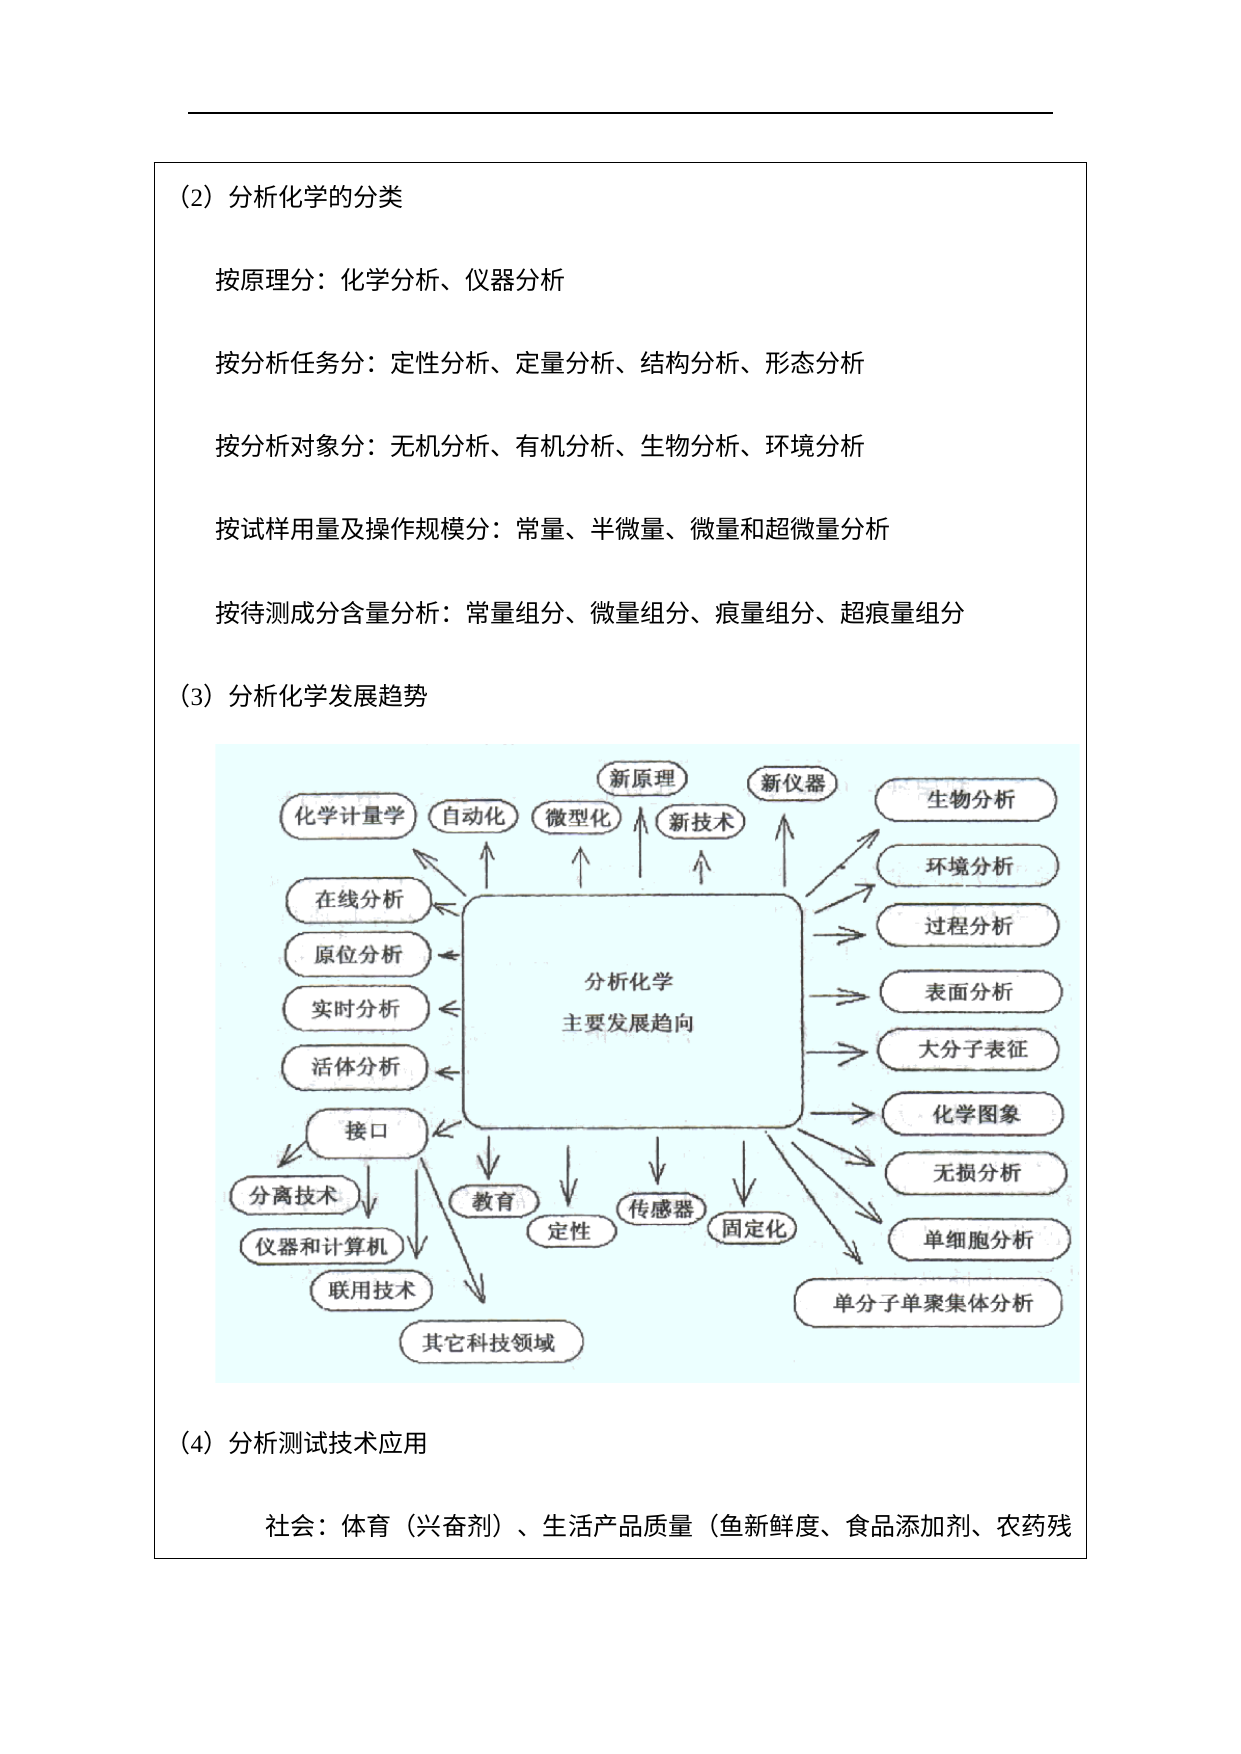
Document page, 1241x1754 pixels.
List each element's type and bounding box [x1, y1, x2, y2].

table_cell [155, 163, 1086, 1557]
picture [215, 744, 1080, 1383]
